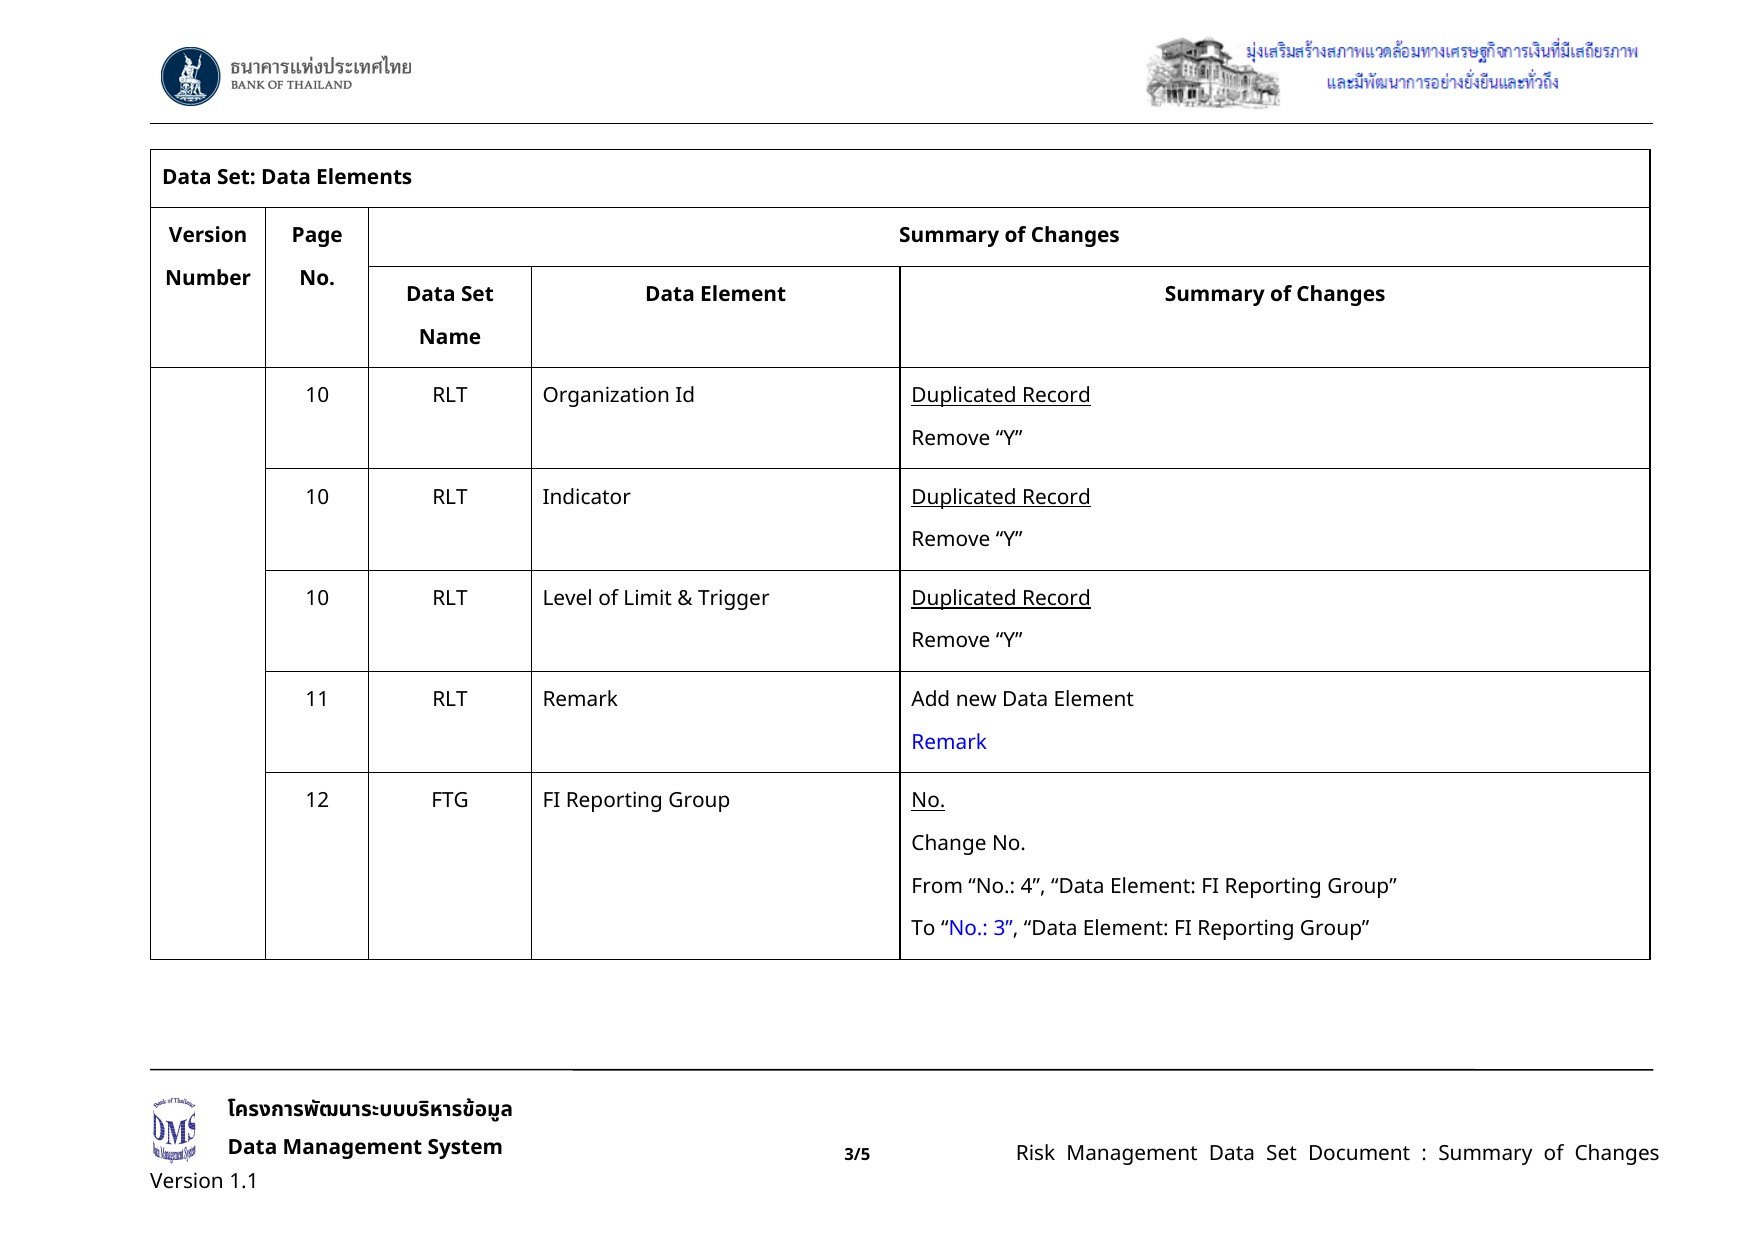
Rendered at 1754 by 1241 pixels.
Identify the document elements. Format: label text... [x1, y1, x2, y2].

table_cell Summary of Changes [901, 267, 1649, 367]
table_cell 11 [266, 672, 368, 772]
table_cell 12 [266, 773, 368, 958]
table_cell Indicator [532, 469, 899, 569]
table_cell Data Element [532, 267, 899, 367]
table_cell Duplicated Record Remove “Y” [901, 571, 1649, 671]
picture [150, 37, 423, 116]
table_cell Add new Data Element Remark [901, 672, 1649, 772]
table_header Data Set: Data Elements [151, 150, 1649, 207]
table_cell Duplicated Record Remove “Y” [901, 469, 1649, 569]
table_cell 10 [266, 571, 368, 671]
table_cell Page No. [266, 208, 368, 367]
table_cell FI Reporting Group [532, 773, 899, 958]
table_cell RLT [369, 368, 531, 468]
table_cell Level of Limit & Trigger [532, 571, 899, 671]
picture [1146, 33, 1642, 112]
table_cell Remark [532, 672, 899, 772]
picture [150, 1093, 199, 1166]
table_cell Organization Id [532, 368, 899, 468]
table_cell FTG [369, 773, 531, 958]
table_cell RLT [369, 469, 531, 569]
table_cell Summary of Changes [369, 208, 1649, 266]
table_cell Duplicated Record Remove “Y” [901, 368, 1649, 468]
table_cell RLT [369, 672, 531, 772]
table_cell RLT [369, 571, 531, 671]
table_cell Version Number [151, 208, 265, 367]
table_cell Data Set Name [369, 267, 531, 367]
table_cell 10 [266, 469, 368, 569]
table_cell No. Change No. From “No.: 4”, “Data Element: FI Reporting Group” To “No.: 3”, “Data Element: FI Reporting Group” [901, 773, 1649, 958]
table_cell 10 [266, 368, 368, 468]
